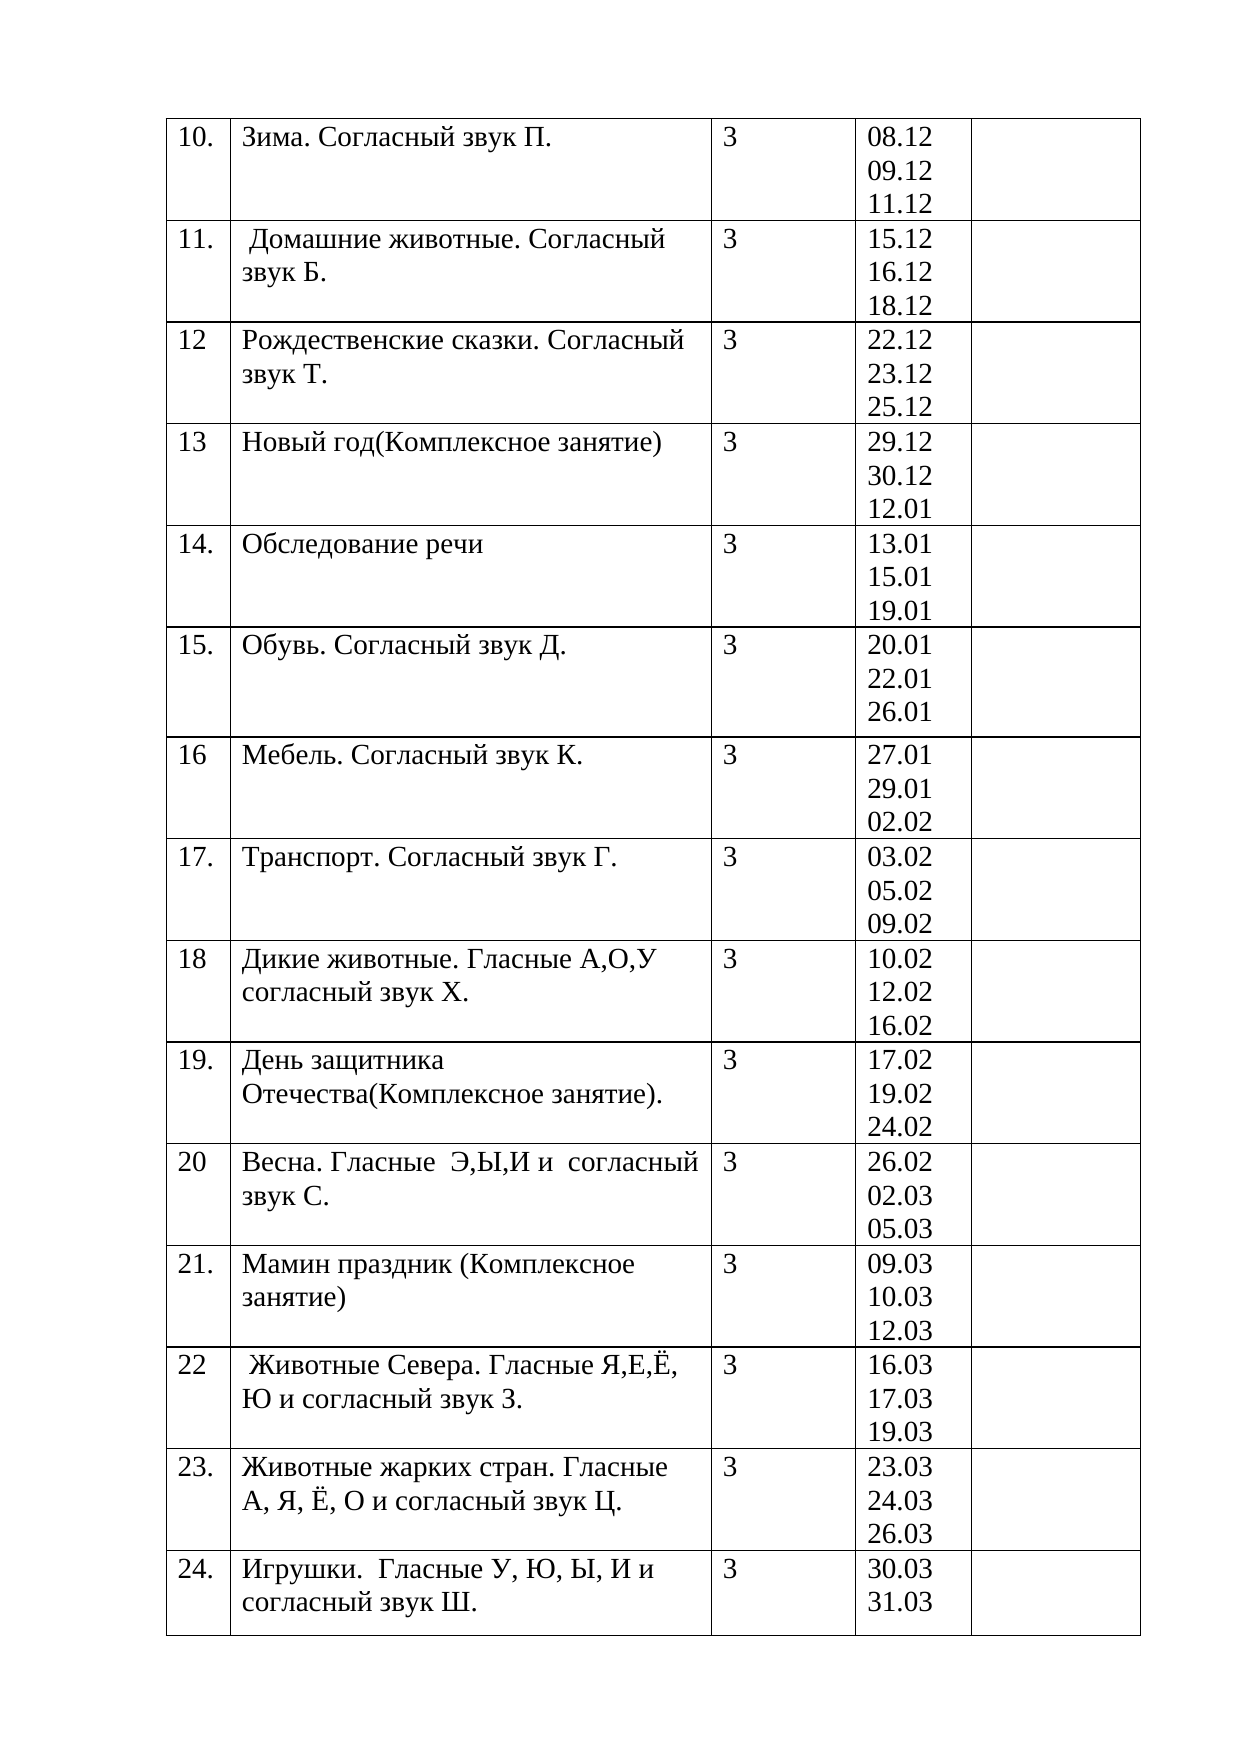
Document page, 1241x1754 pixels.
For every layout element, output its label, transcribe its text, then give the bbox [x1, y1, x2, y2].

table_cell Обследование речи [231, 526, 711, 626]
table_cell 08.12 09.12 11.12 [856, 119, 971, 220]
table_cell 23. [167, 1449, 230, 1550]
table_cell 12 [167, 323, 230, 423]
table_cell Животные Севера. Гласные Я,Е,Ё, Ю и согласный звук З. [231, 1348, 711, 1448]
table_cell Рождественские сказки. Согласный звук Т. [231, 323, 711, 423]
table_cell 16.03 17.03 19.03 [856, 1348, 971, 1448]
table_cell [972, 526, 1140, 626]
table_cell 3 [712, 526, 855, 626]
table_cell 17.02 19.02 24.02 [856, 1043, 971, 1143]
table_cell 23.03 24.03 26.03 [856, 1449, 971, 1550]
table_cell Обувь. Согласный звук Д. [231, 628, 711, 736]
table_cell 24. [167, 1551, 230, 1635]
table_cell Мебель. Согласный звук К. [231, 738, 711, 838]
table_cell 3 [712, 1043, 855, 1143]
table_cell 27.01 29.01 02.02 [856, 738, 971, 838]
table_cell 17. [167, 839, 230, 940]
table_cell [972, 738, 1140, 838]
table_cell 3 [712, 628, 855, 736]
table_cell 20 [167, 1144, 230, 1245]
table_cell 22 [167, 1348, 230, 1448]
table_cell 15.12 16.12 18.12 [856, 221, 971, 321]
table_cell 03.02 05.02 09.02 [856, 839, 971, 940]
table_cell [972, 1043, 1140, 1143]
table_cell [972, 1348, 1140, 1448]
table_cell [972, 119, 1140, 220]
table_cell 18 [167, 941, 230, 1041]
table_cell Транспорт. Согласный звук Г. [231, 839, 711, 940]
table_cell 3 [712, 1246, 855, 1346]
table_cell [972, 424, 1140, 525]
table_cell 22.12 23.12 25.12 [856, 323, 971, 423]
table_cell [972, 1246, 1140, 1346]
table_cell 11. [167, 221, 230, 321]
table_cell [231, 1551, 711, 1635]
table_cell Мамин праздник (Комплексное занятие) [231, 1246, 711, 1346]
table_cell 3 [712, 1449, 855, 1550]
table_cell Весна. Гласные Э,Ы,И и согласный звук С. [231, 1144, 711, 1245]
table_cell 09.03 10.03 12.03 [856, 1246, 971, 1346]
table_cell [972, 1144, 1140, 1245]
table_cell 10. [167, 119, 230, 220]
table_cell Домашние животные. Согласный звук Б. [231, 221, 711, 321]
table_cell 3 [712, 839, 855, 940]
table_cell 14. [167, 526, 230, 626]
table_cell [972, 839, 1140, 940]
table_cell 19. [167, 1043, 230, 1143]
table_cell 3 [712, 738, 855, 838]
table_cell Дикие животные. Гласные А,О,У согласный звук Х. [231, 941, 711, 1041]
table_cell 29.12 30.12 12.01 [856, 424, 971, 525]
table_cell 10.02 12.02 16.02 [856, 941, 971, 1041]
table_cell 16 [167, 738, 230, 838]
table_cell Зима. Согласный звук П. [231, 119, 711, 220]
table_cell 3 [712, 1144, 855, 1245]
table_cell Животные жарких стран. Гласные А, Я, Ё, О и согласный звук Ц. [231, 1449, 711, 1550]
table_cell День защитника Отечества(Комплексное занятие). [231, 1043, 711, 1143]
table_cell 21. [167, 1246, 230, 1346]
table_cell 3 [712, 941, 855, 1041]
table_cell 3 [712, 1348, 855, 1448]
table_cell 3 [712, 119, 855, 220]
table_cell 30.03 31.03 02.04 [856, 1551, 971, 1635]
table_cell 15. [167, 628, 230, 736]
table_cell 13.01 15.01 19.01 [856, 526, 971, 626]
table_cell [972, 1551, 1140, 1635]
table_cell [972, 1449, 1140, 1550]
table_cell 13 [167, 424, 230, 525]
table_cell 26.02 02.03 05.03 [856, 1144, 971, 1245]
table_cell 3 [712, 424, 855, 525]
table_cell 3 [712, 1551, 855, 1635]
table_cell [972, 941, 1140, 1041]
table_cell Новый год(Комплексное занятие) [231, 424, 711, 525]
table_cell [972, 221, 1140, 321]
table_cell 3 [712, 221, 855, 321]
table_cell 3 [712, 323, 855, 423]
table_cell 20.01 22.01 26.01 [856, 628, 971, 736]
table_cell [972, 628, 1140, 736]
table_cell [972, 323, 1140, 423]
